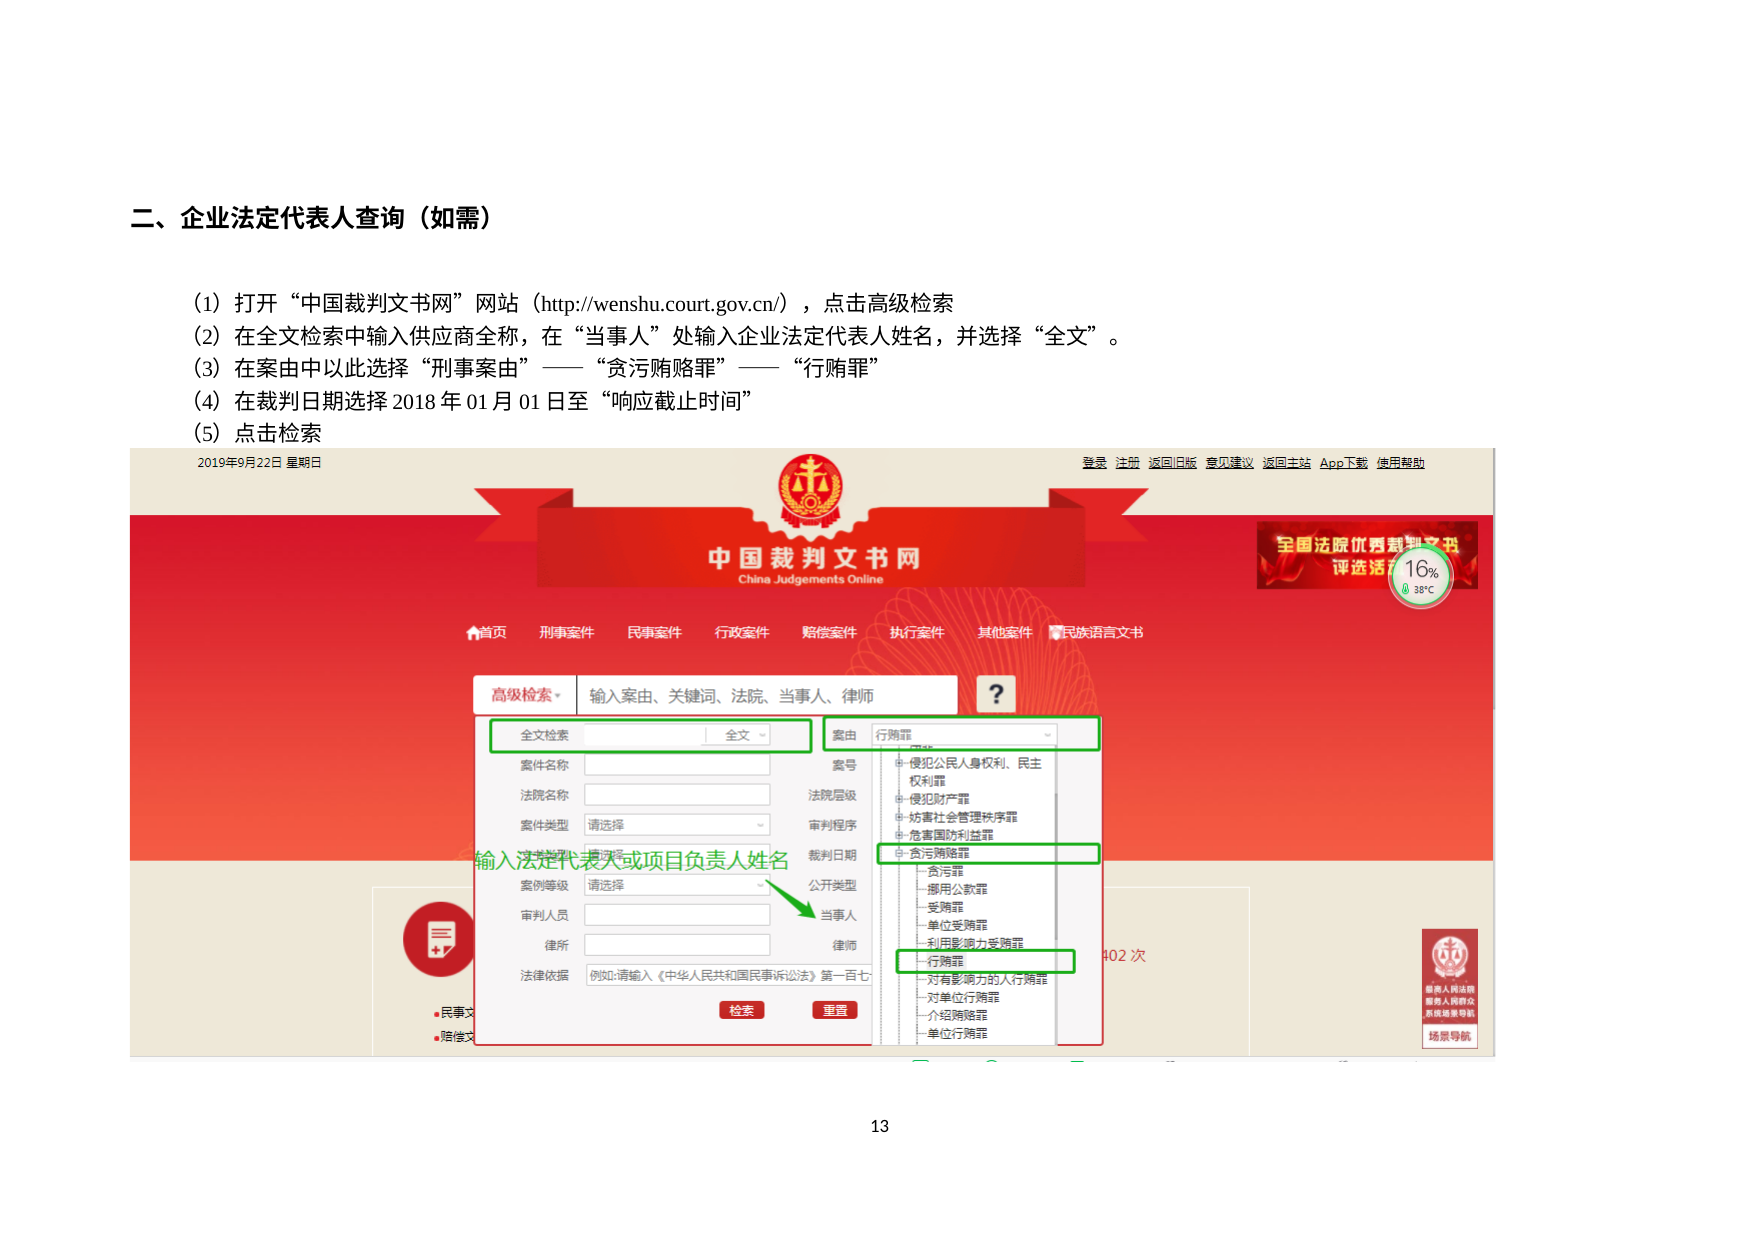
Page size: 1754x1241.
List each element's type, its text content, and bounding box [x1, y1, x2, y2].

text （1）打开“中国裁判文书网”网站（http://wenshu.court.gov.cn/），点击高级检索 [130, 286, 1592, 318]
text （4）在裁判日期选择2018年01月01日至“响应截止时间” [130, 383, 1592, 416]
text 二、企业法定代表人查询（如需） [130, 184, 1592, 249]
picture [129, 448, 1496, 1062]
text （2）在全文检索中输入供应商全称，在“当事人”处输入企业法定代表人姓名，并选择“全文”。 [130, 318, 1592, 351]
text （3）在案由中以此选择“刑事案由”——“贪污贿赂罪”——“行贿罪” [130, 351, 1592, 383]
